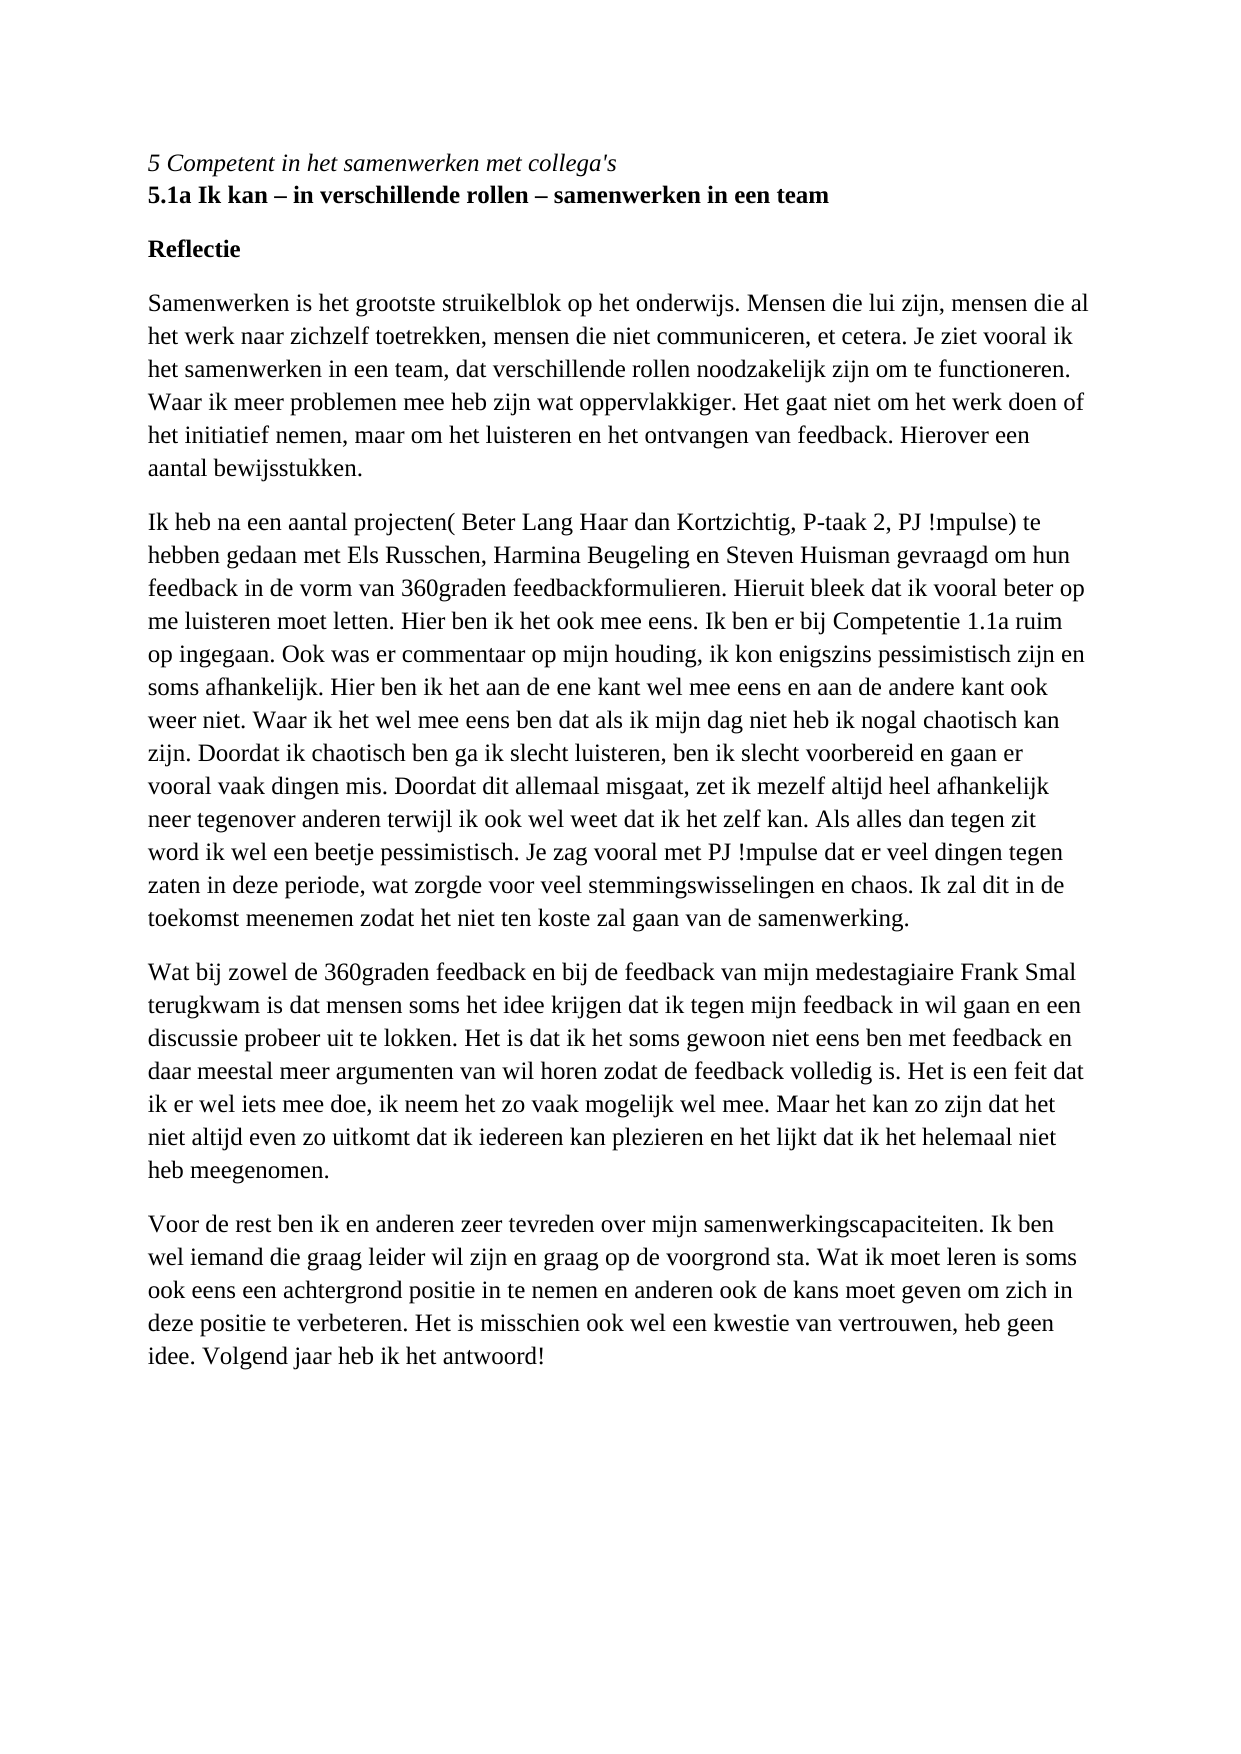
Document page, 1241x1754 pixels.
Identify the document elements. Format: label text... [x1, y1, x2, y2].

text 5 Competent in het samenwerken met collega's 5.1a Ik kan – in verschillende rollen – samenwerken in een team [148, 148, 1093, 209]
text Samenwerken is het grootste struikelblok op het onderwijs. Mensen die lui zijn, mensen die al het werk naar zichzelf toetrekken, mensen die niet communiceren, et cetera. Je ziet vooral ik het samenwerken in een team, dat verschillende rollen noodzakelijk zijn om te functioneren. Waar ik meer problemen mee heb zijn wat oppervlakkiger. Het gaat niet om het werk doen of het initiatief nemen, maar om het luisteren en het ontvangen van feedback. Hierover een aantal bewijsstukken. [148, 288, 1093, 482]
text Ik heb na een aantal projecten( Beter Lang Haar dan Kortzichtig, P-taak 2, PJ !mpulse) te hebben gedaan met Els Russchen, Harmina Beugeling en Steven Huisman gevraagd om hun feedback in de vorm van 360graden feedbackformulieren. Hieruit bleek dat ik vooral beter op me luisteren moet letten. Hier ben ik het ook mee eens. Ik ben er bij Competentie 1.1a ruim op ingegaan. Ook was er commentaar op mijn houding, ik kon enigszins pessimistisch zijn en soms afhankelijk. Hier ben ik het aan de ene kant wel mee eens en aan de andere kant ook weer niet. Waar ik het wel mee eens ben dat als ik mijn dag niet heb ik nogal chaotisch kan zijn. Doordat ik chaotisch ben ga ik slecht luisteren, ben ik slecht voorbereid en gaan er vooral vaak dingen mis. Doordat dit allemaal misgaat, zet ik mezelf altijd heel afhankelijk neer tegenover anderen terwijl ik ook wel weet dat ik het zelf kan. Als alles dan tegen zit word ik wel een beetje pessimistisch. Je zag vooral met PJ !mpulse dat er veel dingen tegen zaten in deze periode, wat zorgde voor veel stemmingswisselingen en chaos. Ik zal dit in de toekomst meenemen zodat het niet ten koste zal gaan van de samenwerking. [148, 507, 1093, 932]
text Reflectie [148, 234, 1093, 263]
text Voor de rest ben ik en anderen zeer tevreden over mijn samenwerkingscapaciteiten. Ik ben wel iemand die graag leider wil zijn en graag op de voorgrond sta. Wat ik moet leren is soms ook eens een achtergrond positie in te nemen en anderen ook de kans moet geven om zich in deze positie te verbeteren. Het is misschien ook wel een kwestie van vertrouwen, heb geen idee. Volgend jaar heb ik het antwoord! [148, 1209, 1093, 1370]
text Wat bij zowel de 360graden feedback en bij de feedback van mijn medestagiaire Frank Smal terugkwam is dat mensen soms het idee krijgen dat ik tegen mijn feedback in wil gaan en een discussie probeer uit te lokken. Het is dat ik het soms gewoon niet eens ben met feedback en daar meestal meer argumenten van wil horen zodat de feedback volledig is. Het is een feit dat ik er wel iets mee doe, ik neem het zo vaak mogelijk wel mee. Maar het kan zo zijn dat het niet altijd even zo uitkomt dat ik iedereen kan plezieren en het lijkt dat ik het helemaal niet heb meegenomen. [148, 957, 1093, 1184]
